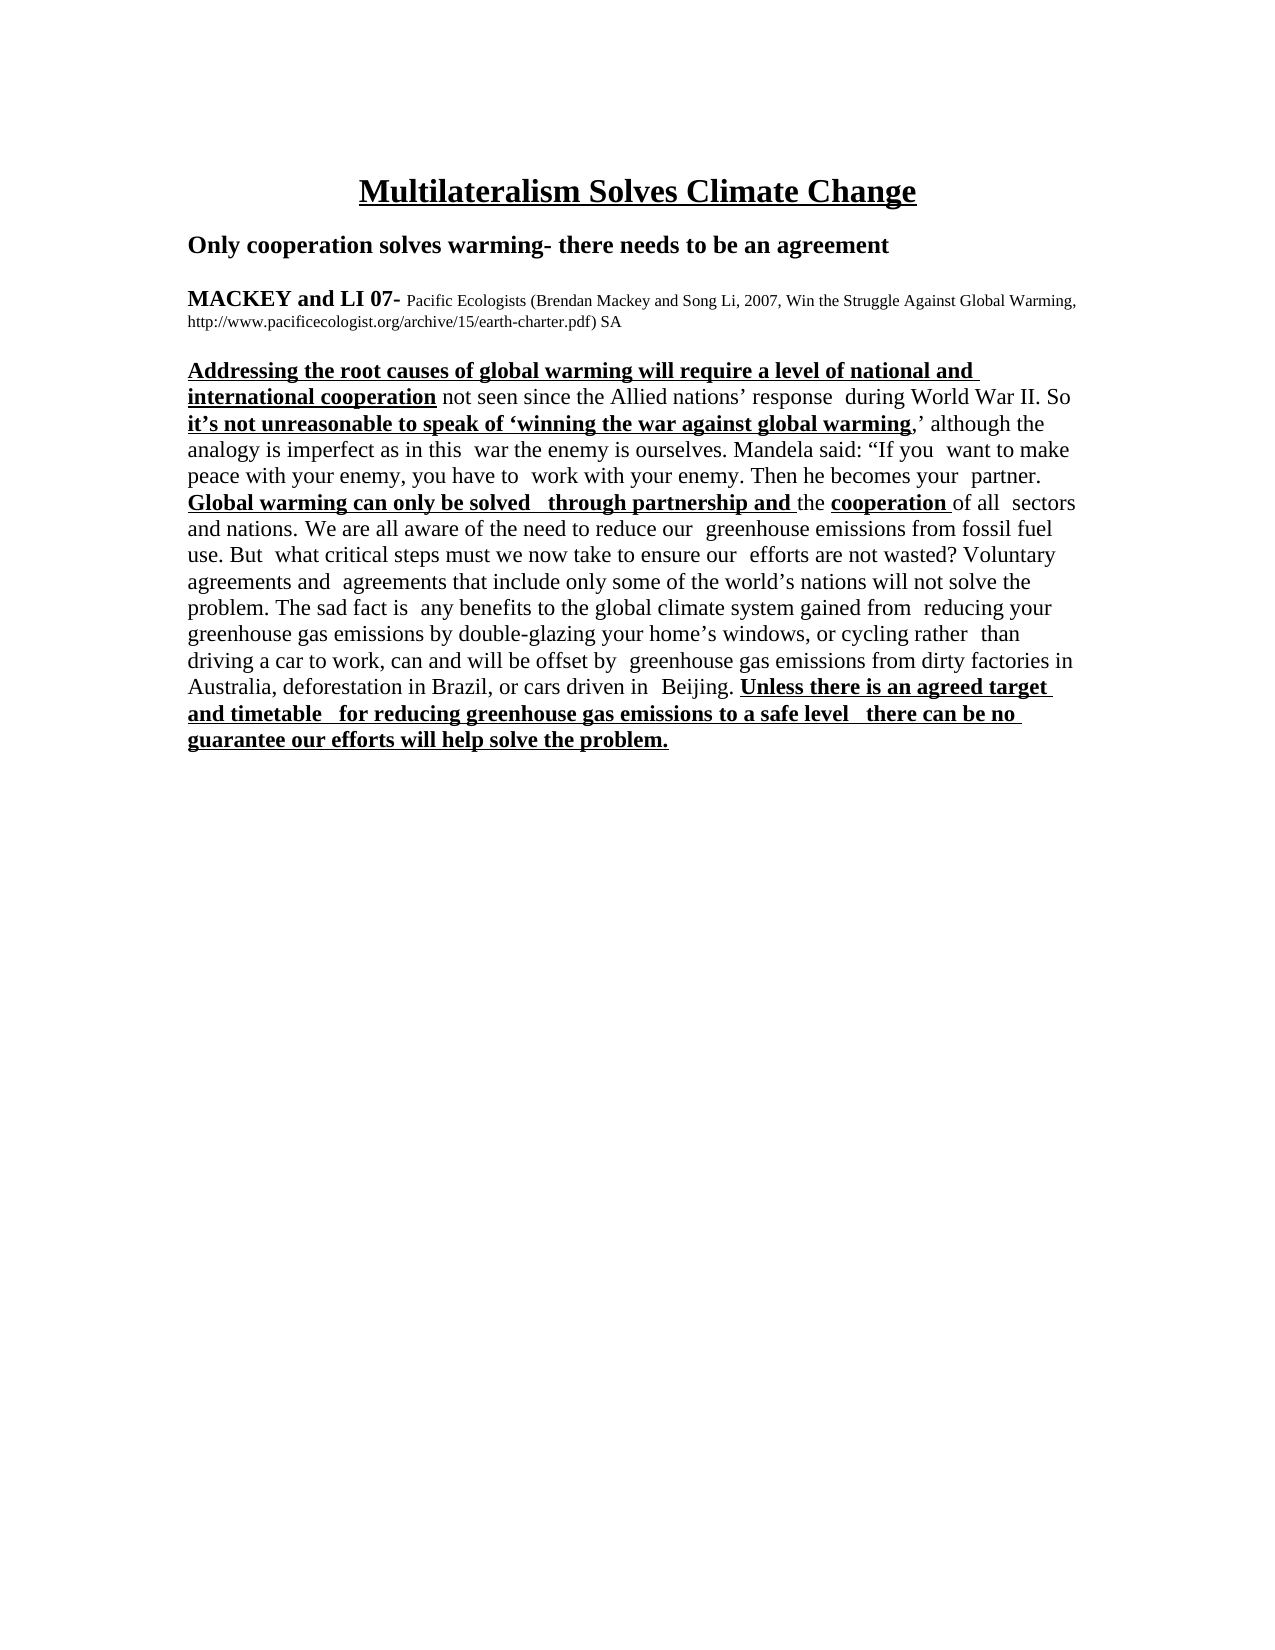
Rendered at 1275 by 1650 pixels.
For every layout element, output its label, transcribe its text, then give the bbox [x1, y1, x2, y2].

subtitle Multilateralism Solves Climate Change [187, 171, 1087, 209]
text Addressing the root causes of global warming will require a level of national and international cooperation not seen since the Allied nations’ response during World War II. So it’s not unreasonable to speak of ‘winning the war against global warming,’ although the analogy is imperfect as in this war the enemy is ourselves. Mandela said: “If you want to make peace with your enemy, you have to work with your enemy. Then he becomes your partner. [187, 357, 1087, 489]
subtitle Only cooperation solves warming- there needs to be an agreement [187, 230, 1087, 259]
text MACKEY and LI 07- Pacific Ecologists (Brendan Mackey and Song Li, 2007, Win the Struggle Against Global Warming, http://www.pacificecologist.org/archive/15/earth-charter.pdf) SA [187, 285, 1087, 331]
text Global warming can only be solved through partnership and the cooperation of all sectors and nations. We are all aware of the need to reduce our greenhouse emissions from fossil fuel use. But what critical steps must we now take to ensure our efforts are not wasted? Voluntary agreements and agreements that include only some of the world’s nations will not solve the problem. The sad fact is any benefits to the global climate system gained from reducing your greenhouse gas emissions by double-glazing your home’s windows, or cycling rather than driving a car to work, can and will be offset by greenhouse gas emissions from dirty factories in Australia, deforestation in Brazil, or cars driven in Beijing. Unless there is an agreed target and timetable for reducing greenhouse gas emissions to a safe level there can be no guarantee our efforts will help solve the problem. [187, 489, 1087, 752]
